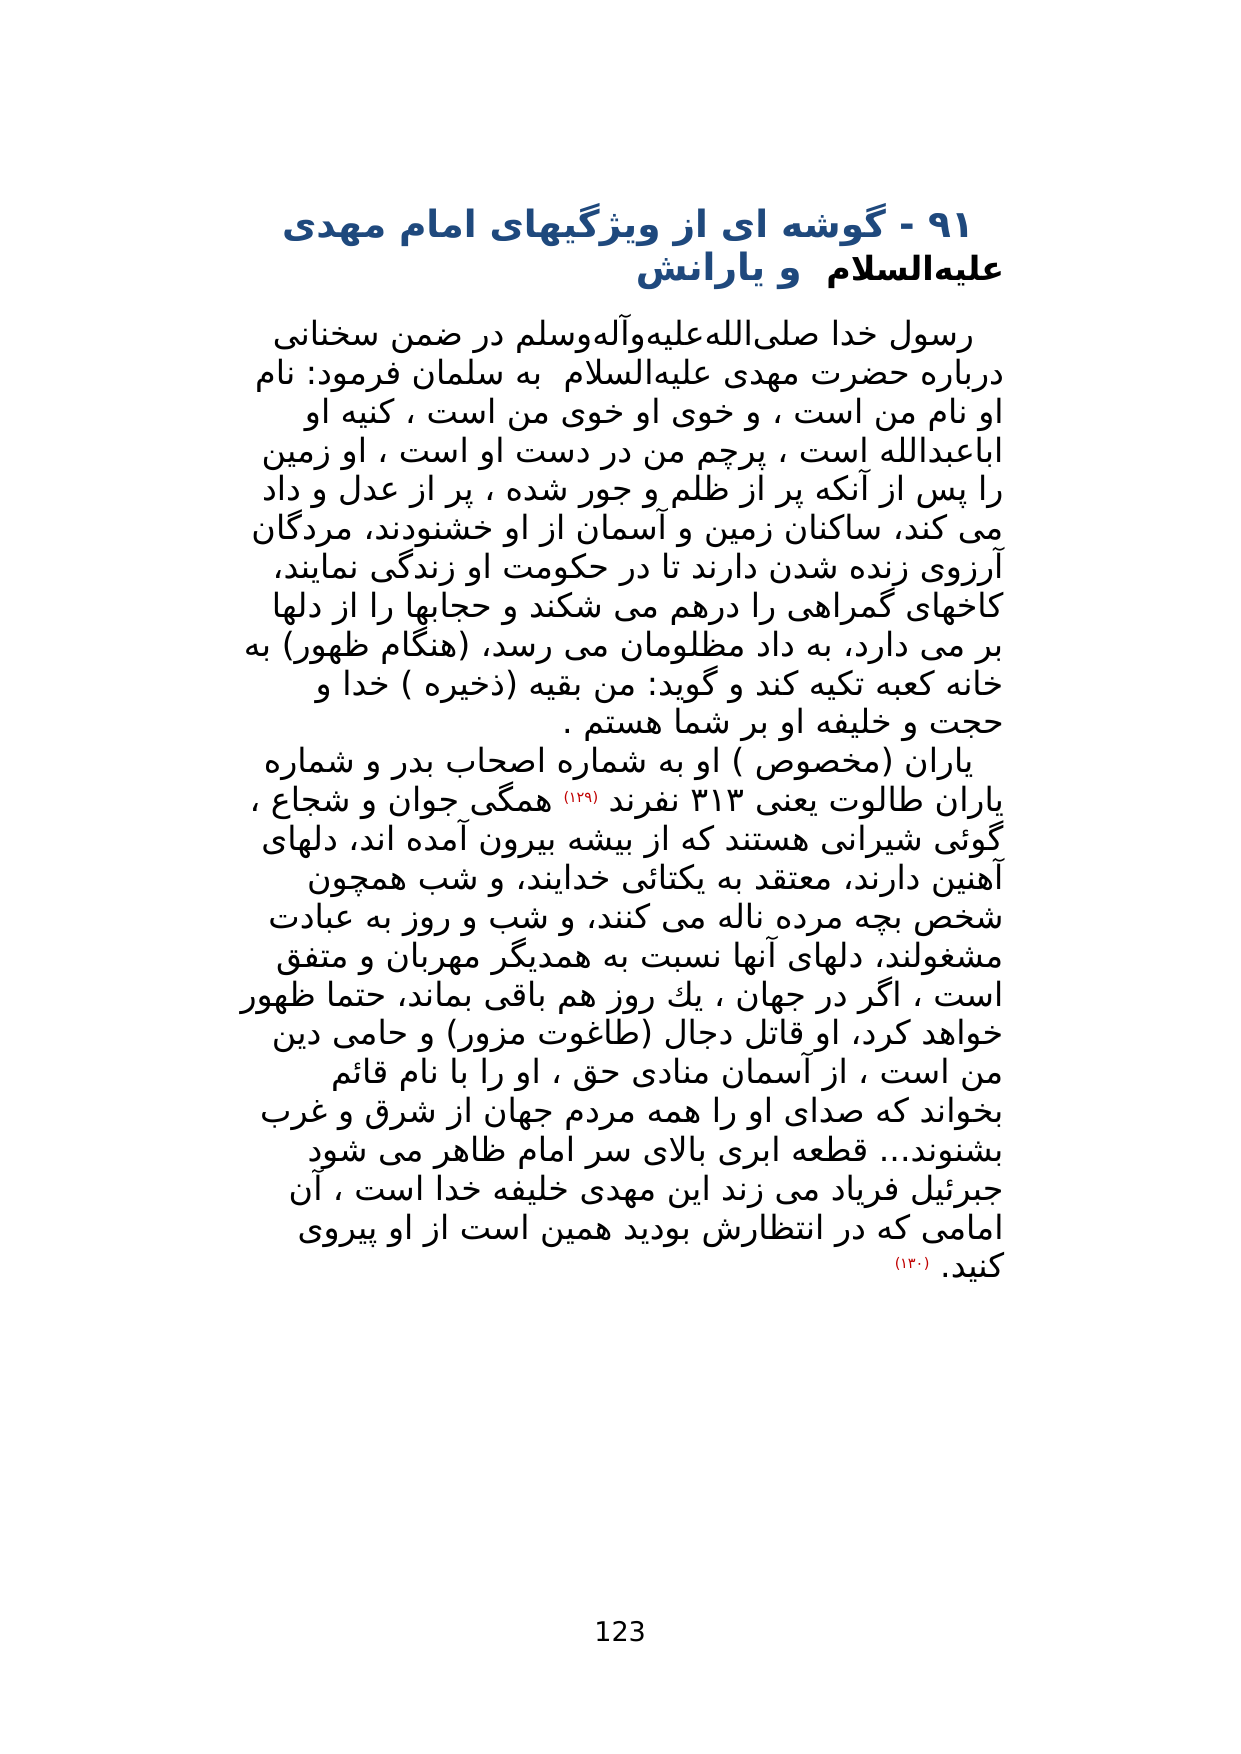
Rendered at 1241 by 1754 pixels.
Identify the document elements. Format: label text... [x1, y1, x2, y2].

text رسول خدا صلى‌الله‌عليه‌وآله‌وسلم در ضمن سخنانى درباره حضرت مهدى عليه‌السلام به سلمان فرمود: نام او نام من است ، و خوى او خوى من است ، كنيه او اباعبدالله است ، پرچم من در دست او است ، او زمين را پس از آنكه پر از ظلم و جور شده ، پر از عدل و داد مى كند، ساكنان زمين و آسمان از او خشنودند، مردگان آرزوى زنده شدن دارند تا در حكومت او زندگى نمايند، كاخهاى گمراهى را درهم مى شكند و حجابها را از دلها بر مى دارد، به داد مظلومان مى رسد، (هنگام ظهور) به خانه كعبه تكيه كند و گويد: من بقيه (ذخيره ) خدا و حجت و خليفه او بر شما هستم . [236, 314, 1004, 742]
text ياران (مخصوص ) او به شماره اصحاب بدر و شماره ياران طالوت يعنى ٣١٣ نفرند (١٢٩) همگى جوان و شجاع ، گوئى شيرانى هستند كه از بيشه بيرون آمده اند، دلهاى آهنين دارند، معتقد به يكتائى خدايند، و شب همچون شخص بچه مرده ناله مى كنند، و شب و روز به عبادت مشغولند، دلهاى آنها نسبت به همديگر مهربان و متفق است ، اگر در جهان ، يك روز هم باقى بماند، حتما ظهور خواهد كرد، او قاتل دجال (طاغوت مزور) و حامى دين من است ، از آسمان منادى حق ، او را با نام قائم بخواند كه صداى او را همه مردم جهان از شرق و غرب بشنوند... قطعه ابرى بالاى سر امام ظاهر مى شود جبرئيل فرياد مى زند اين مهدى خليفه خدا است ، آن امامى كه در انتظارش بوديد همين است از او پيروى كنيد. (١٣٠) [236, 742, 1004, 1286]
subtitle ٩١ - گوشه اى از ويژگيهاى امام مهدى عليه‌السلام و يارانش [236, 202, 1004, 289]
